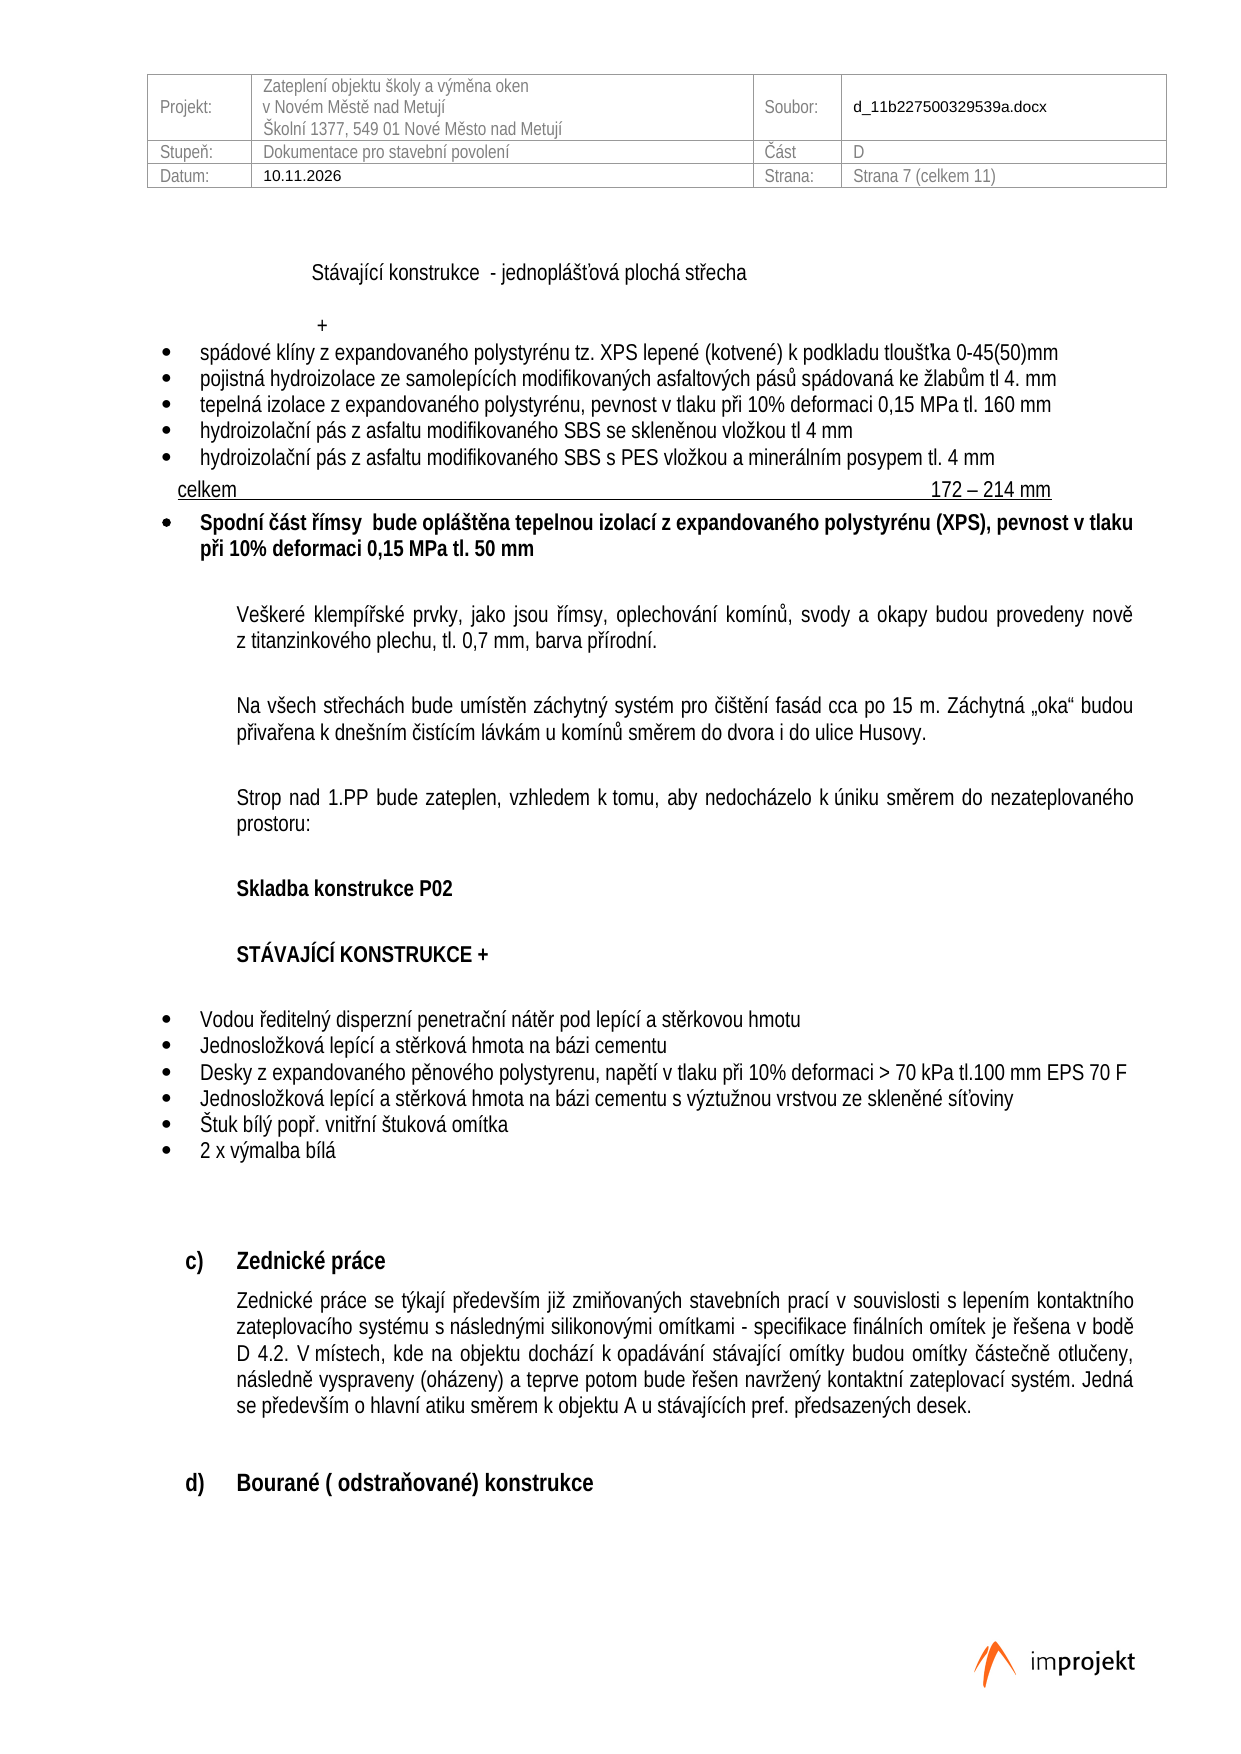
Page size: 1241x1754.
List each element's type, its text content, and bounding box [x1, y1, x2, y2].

list spádové klíny z expandovaného polystyrénu tz. XPS lepené (kotvené) k podkladu tloušťka 0-45(50)mm [162, 338, 1134, 365]
text Strop nad 1.PP bude zateplen, vzhledem k tomu, aby nedocházelo k úniku směrem do nezateplovaného prostoru: [236, 784, 1134, 836]
picture [972, 1639, 1137, 1689]
list pojistná hydroizolace ze samolepících modifikovaných asfaltových pásů spádovaná ke žlabům tl 4. mm [162, 365, 1134, 391]
text STÁVAJÍCÍ KONSTRUKCE + [236, 941, 1134, 967]
list Spodní část římsy bude opláštěna tepelnou izolací z expandovaného polystyrénu (XPS), pevnost v tlaku při 10% deformaci 0,15 MPa tl. 50 mm [162, 509, 1134, 562]
text Veškeré klempířské prvky, jako jsou římsy, oplechování komínů, svody a okapy budou provedeny nově z titanzinkového plechu, tl. 0,7 mm, barva přírodní. [236, 601, 1134, 653]
text Zednické práce se týkají především již zmiňovaných stavebních prací v souvislosti s lepením kontaktního zateplovacího systému s následnými silikonovými omítkami - specifikace finálních omítek je řešena v bodě D 4.2. V místech, kde na objektu dochází k opadávání stávající omítky budou omítky částečně otlučeny, následně vyspraveny (oházeny) a teprve potom bude řešen navržený kontaktní zateplovací systém. Jedná se především o hlavní atiku směrem k objektu A u stávajících pref. předsazených desek. [236, 1287, 1134, 1419]
text celkem 172 – 214 mm [162, 476, 1134, 503]
text Na všech střechách bude umístěn záchytný systém pro čištění fasád cca po 15 m. Záchytná „oka“ budou přivařena k dnešním čistícím lávkám u komínů směrem do dvora i do ulice Husovy. [236, 692, 1134, 745]
list hydroizolační pás z asfaltu modifikovaného SBS s PES vložkou a minerálním posypem tl. 4 mm [162, 444, 1134, 470]
list tepelná izolace z expandovaného polystyrénu, pevnost v tlaku při 10% deformaci 0,15 MPa tl. 160 mm [162, 391, 1134, 417]
list Desky z expandovaného pěnového polystyrenu, napětí v tlaku při 10% deformaci > 70 kPa tl.100 mm EPS 70 F [162, 1058, 1134, 1085]
list Jednosložková lepící a stěrková hmota na bázi cementu s výztužnou vrstvou ze skleněné síťoviny [162, 1085, 1134, 1111]
list Štuk bílý popř. vnitřní štuková omítka [162, 1111, 1134, 1137]
subtitle Zednické práce [185, 1246, 1134, 1274]
list Stávající konstrukce - jednoplášťová plochá střecha [311, 259, 1134, 286]
list hydroizolační pás z asfaltu modifikovaného SBS se skleněnou vložkou tl 4 mm [162, 417, 1134, 444]
subtitle Bourané ( odstraňované) konstrukce [185, 1468, 1134, 1497]
list Jednosložková lepící a stěrková hmota na bázi cementu [162, 1032, 1134, 1058]
list 2 x výmalba bílá [162, 1137, 1134, 1164]
text Skladba konstrukce P02 [236, 875, 1134, 902]
list + [311, 312, 1134, 338]
list Vodou ředitelný disperzní penetrační nátěr pod lepící a stěrkovou hmotu [162, 1006, 1134, 1032]
